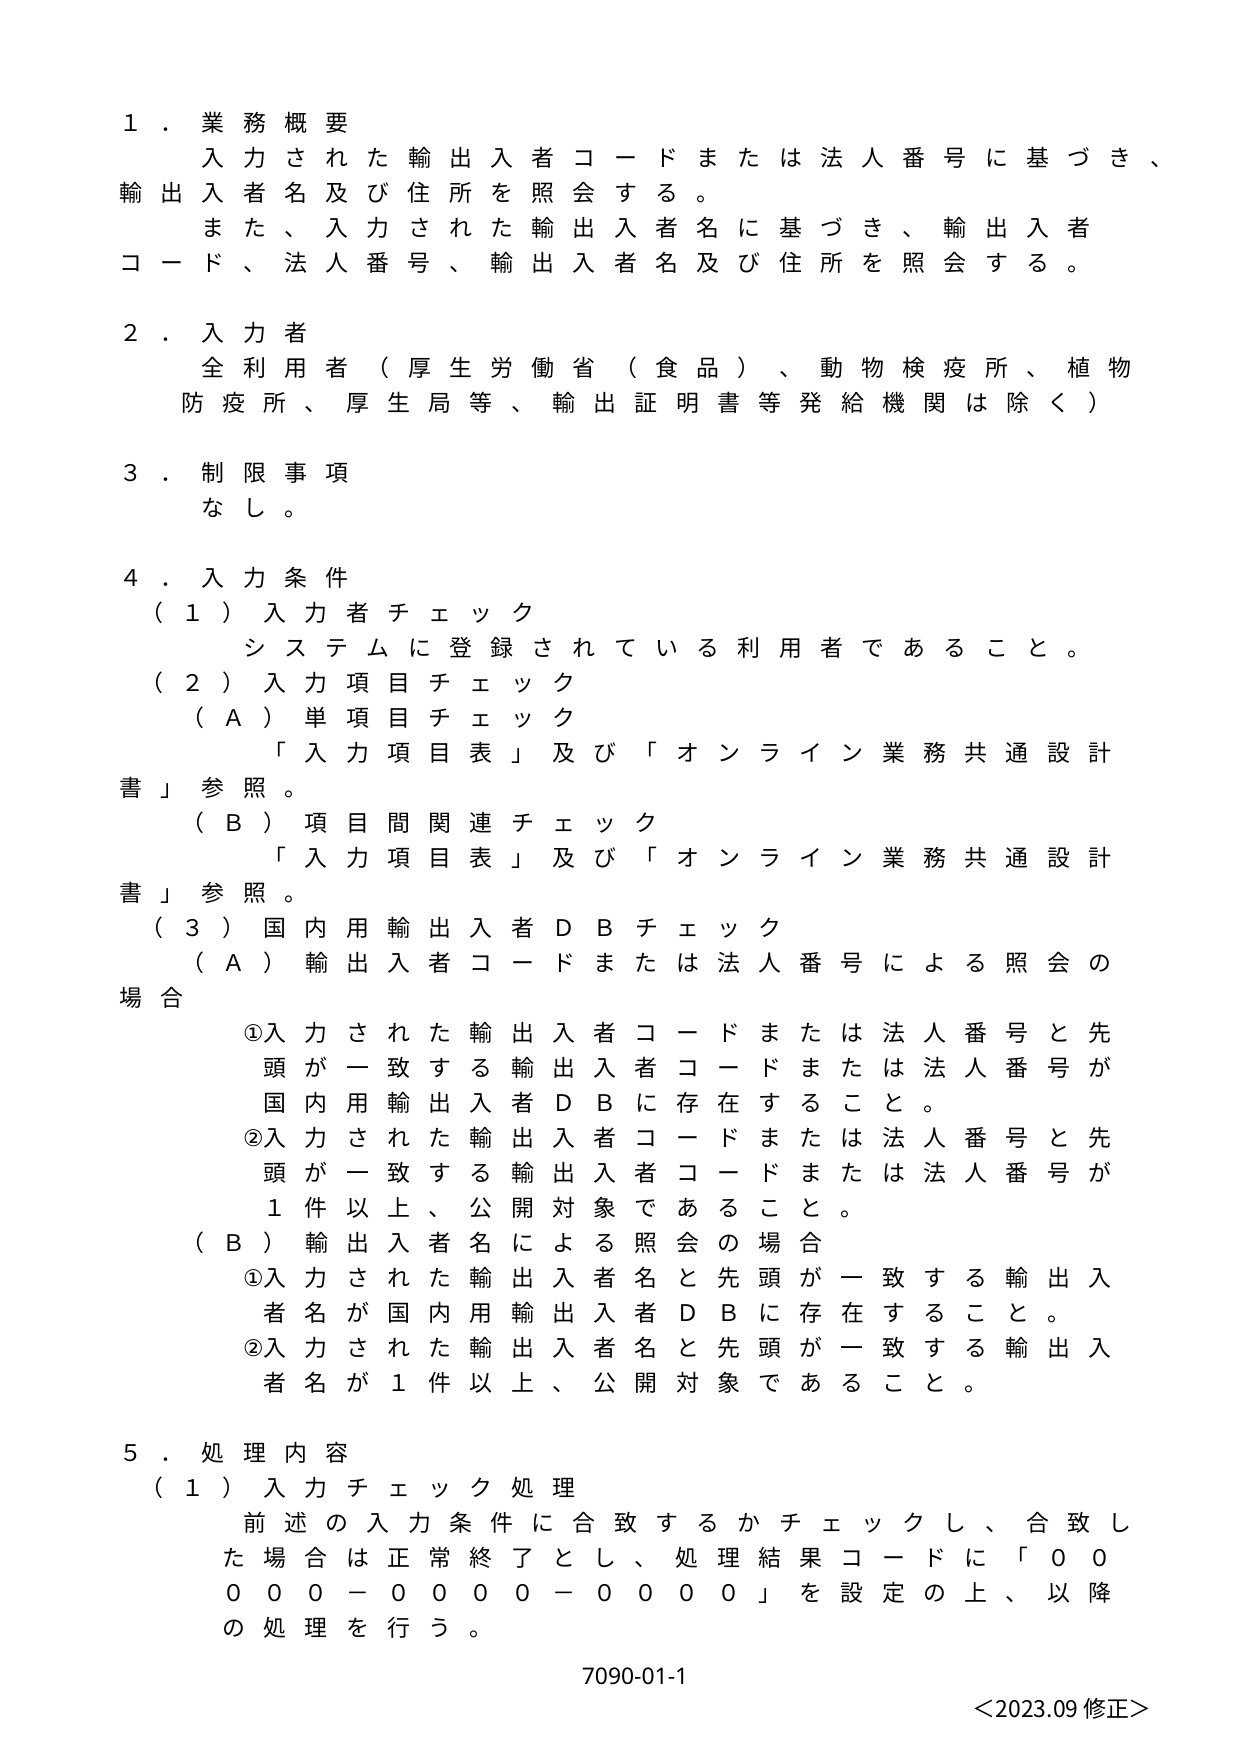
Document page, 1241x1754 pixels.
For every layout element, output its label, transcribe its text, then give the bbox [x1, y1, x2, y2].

text ２．入力者 [119, 314, 1150, 349]
text なし。 [166, 489, 1150, 524]
text ②入力された輸出入者コードまたは法人番号と先頭が一致する輸出入者コードまたは法人番号が１件以上、公開対象であること。 [222, 1119, 1150, 1224]
text ５．処理内容 [119, 1434, 1150, 1469]
text （１）入力者チェック [119, 594, 1150, 629]
text 前述の入力条件に合致するかチェックし、合致した場合は正常終了とし、処理結果コードに「０００００－００００－００００」を設定の上、以降の処理を行う。 [202, 1504, 1150, 1644]
text １．業務概要 [119, 104, 1150, 139]
text 全利用者（厚生労働省（食品）、動物検疫所、植物防疫所、厚生局等、輸出証明書等発給機関は除く） [166, 349, 1150, 419]
text ３．制限事項 [119, 454, 1150, 489]
text （Ｂ）項目間関連チェック [119, 804, 1150, 839]
text ②入力された輸出入者名と先頭が一致する輸出入者名が１件以上、公開対象であること。 [222, 1329, 1150, 1399]
text （２）入力項目チェック [119, 664, 1150, 699]
text ①入力された輸出入者名と先頭が一致する輸出入者名が国内用輸出入者ＤＢに存在すること。 [222, 1259, 1150, 1329]
text 入力された輸出入者コードまたは法人番号に基づき、輸出入者名及び住所を照会する。 [119, 139, 1150, 209]
text （Ａ）単項目チェック [119, 699, 1150, 734]
text 「入力項目表」及び「オンライン業務共通設計書」参照。 [119, 734, 1150, 804]
text また、入力された輸出入者名に基づき、輸出入者コード、法人番号、輸出入者名及び住所を照会する。 [119, 209, 1150, 279]
text システムに登録されている利用者であること。 [119, 629, 1150, 664]
text ①入力された輸出入者コードまたは法人番号と先頭が一致する輸出入者コードまたは法人番号が国内用輸出入者ＤＢに存在すること。 [222, 1014, 1150, 1119]
text （３）国内用輸出入者ＤＢチェック [119, 909, 1150, 944]
text （Ｂ）輸出入者名による照会の場合 [119, 1224, 1150, 1259]
text （Ａ）輸出入者コードまたは法人番号による照会の場合 [119, 944, 1150, 1014]
text 「入力項目表」及び「オンライン業務共通設計書」参照。 [119, 839, 1150, 909]
text ４．入力条件 [119, 559, 1150, 594]
text （１）入力チェック処理 [119, 1469, 1150, 1504]
